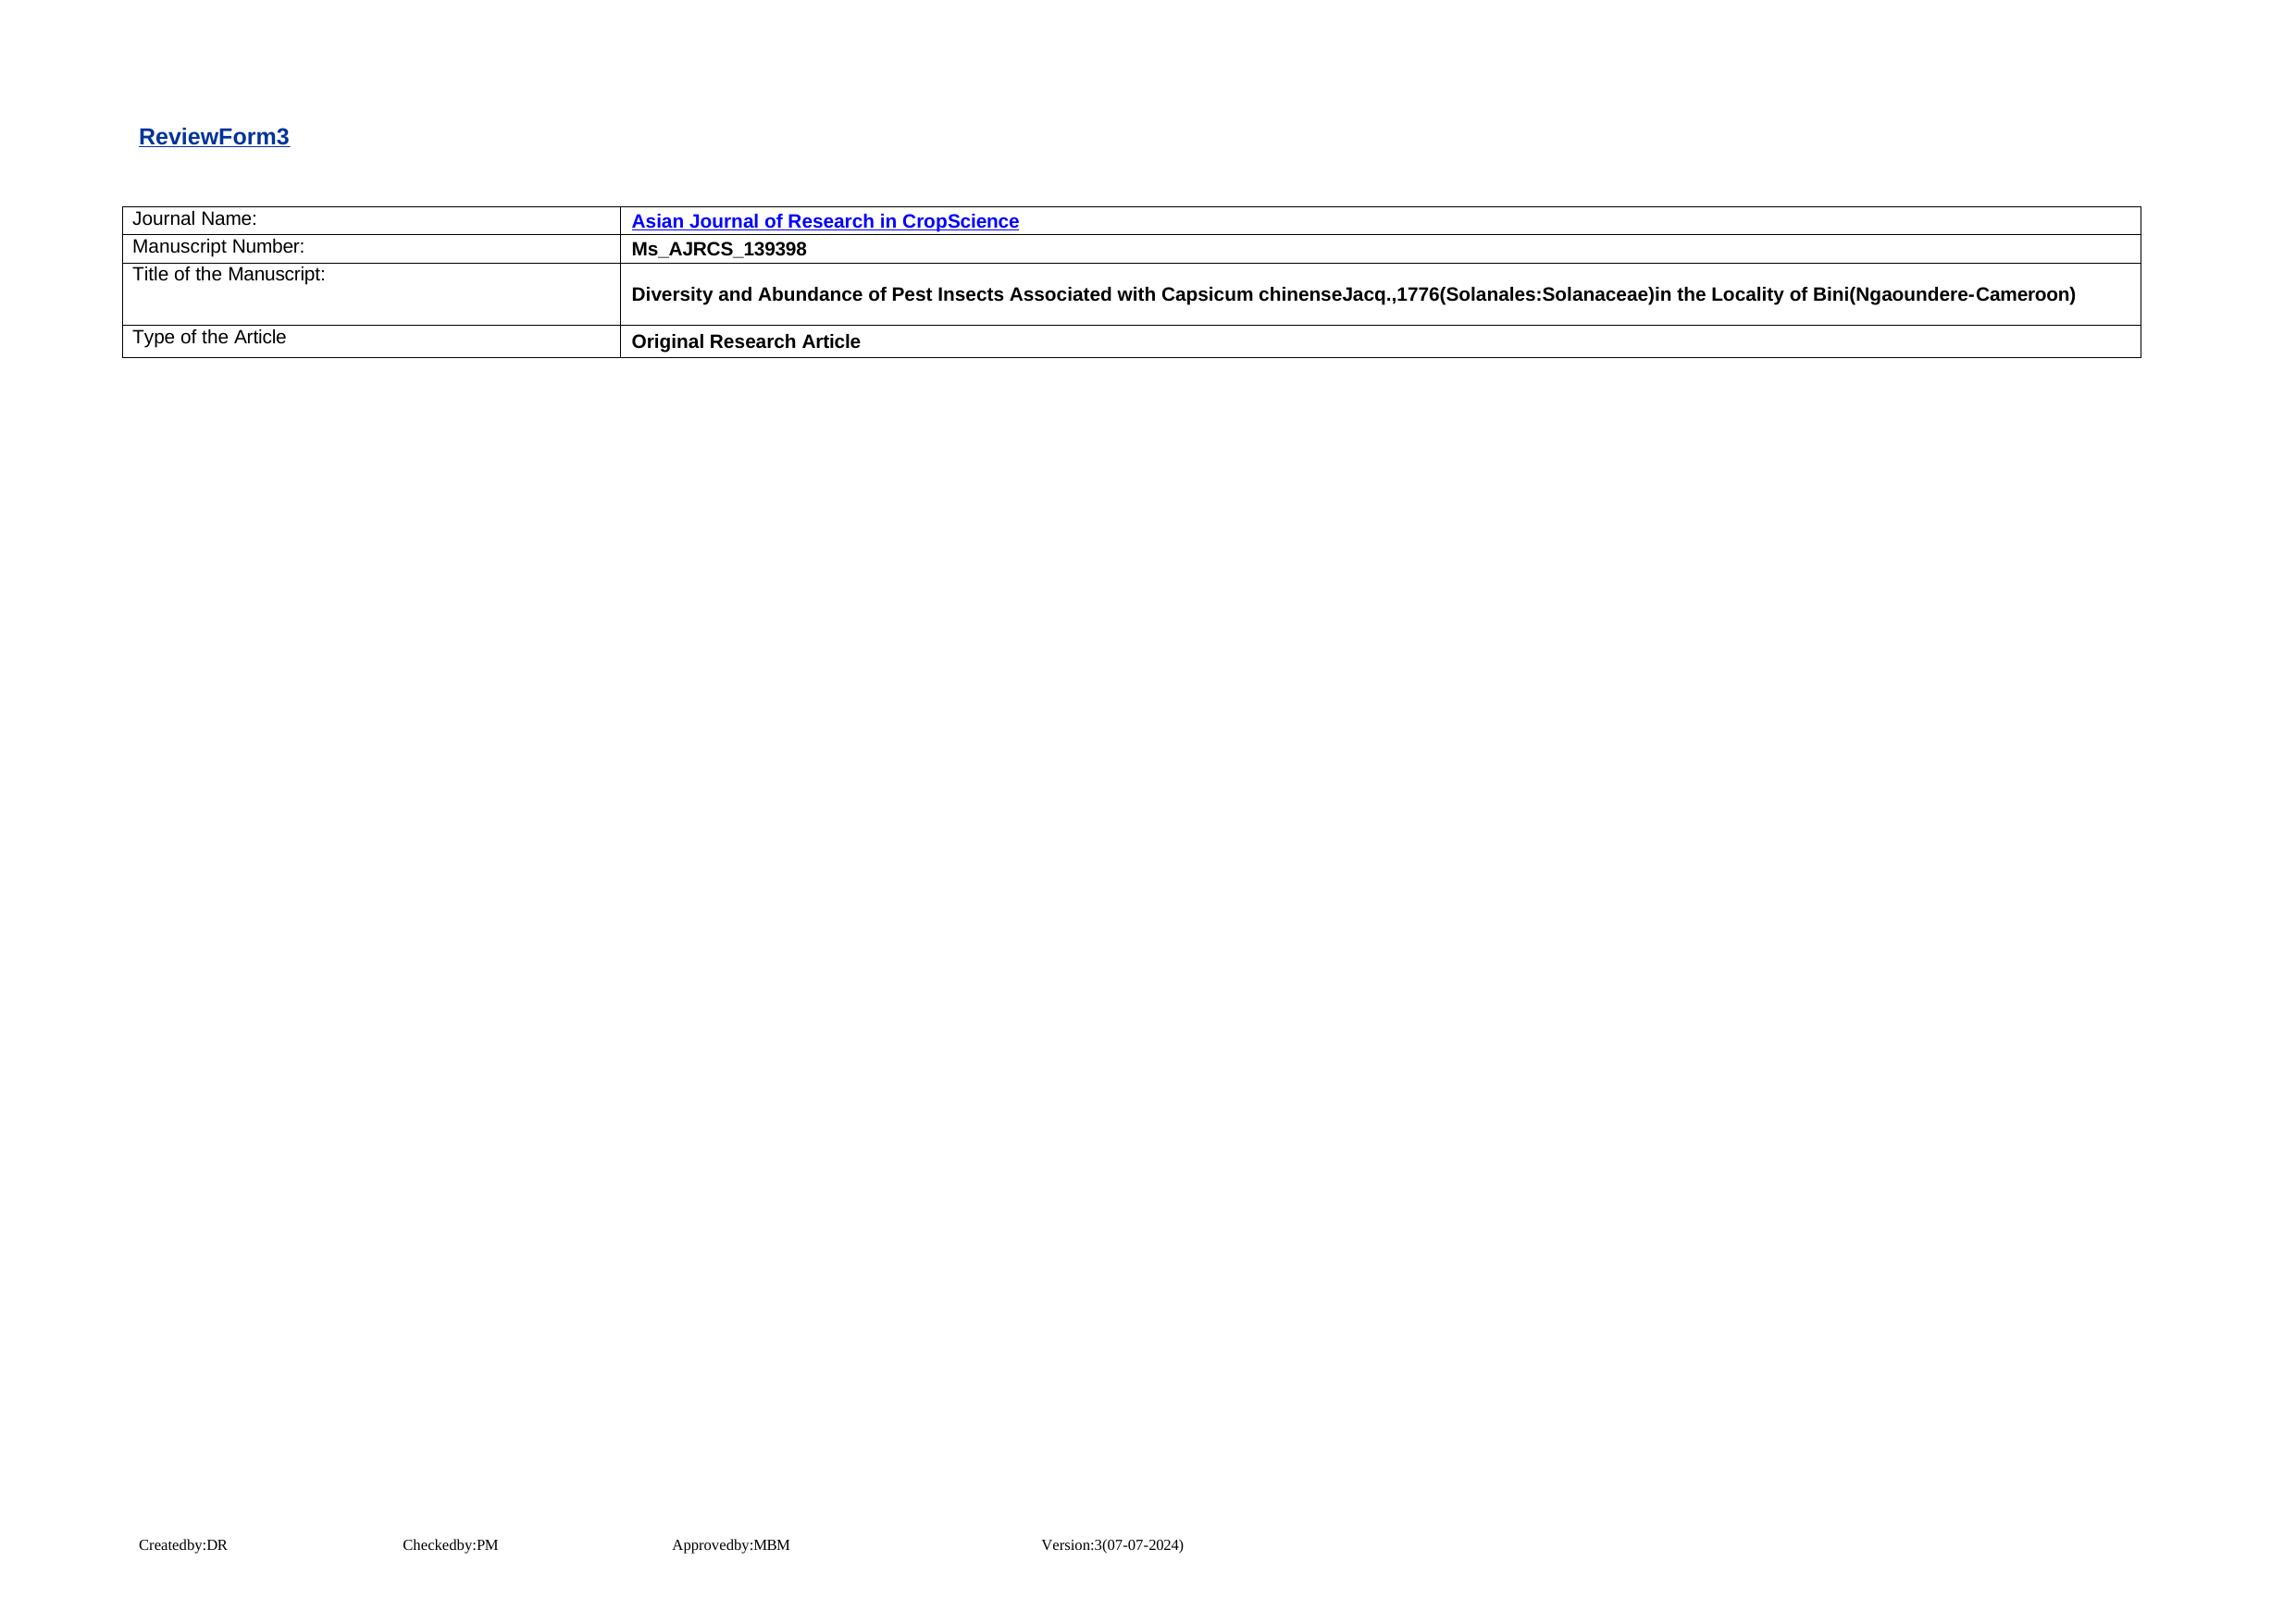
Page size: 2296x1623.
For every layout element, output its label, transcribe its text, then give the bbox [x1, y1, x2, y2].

table_cell Manuscript Number: [123, 235, 620, 263]
table_header Asian Journal of Research in CropScience [621, 207, 2141, 234]
table_cell Diversity and Abundance of Pest Insects Associated with Capsicum chinenseJacq.,1776(Solanales:Solanaceae)in the Locality of Bini(Ngaoundere-Cameroon) [621, 264, 2141, 325]
table_cell Ms_AJRCS_139398 [621, 235, 2141, 263]
table_cell Original Research Article [621, 326, 2141, 357]
table_header Journal Name: [123, 207, 620, 234]
table_cell Type of the Article [123, 326, 620, 357]
table_cell Title of the Manuscript: [123, 264, 620, 325]
